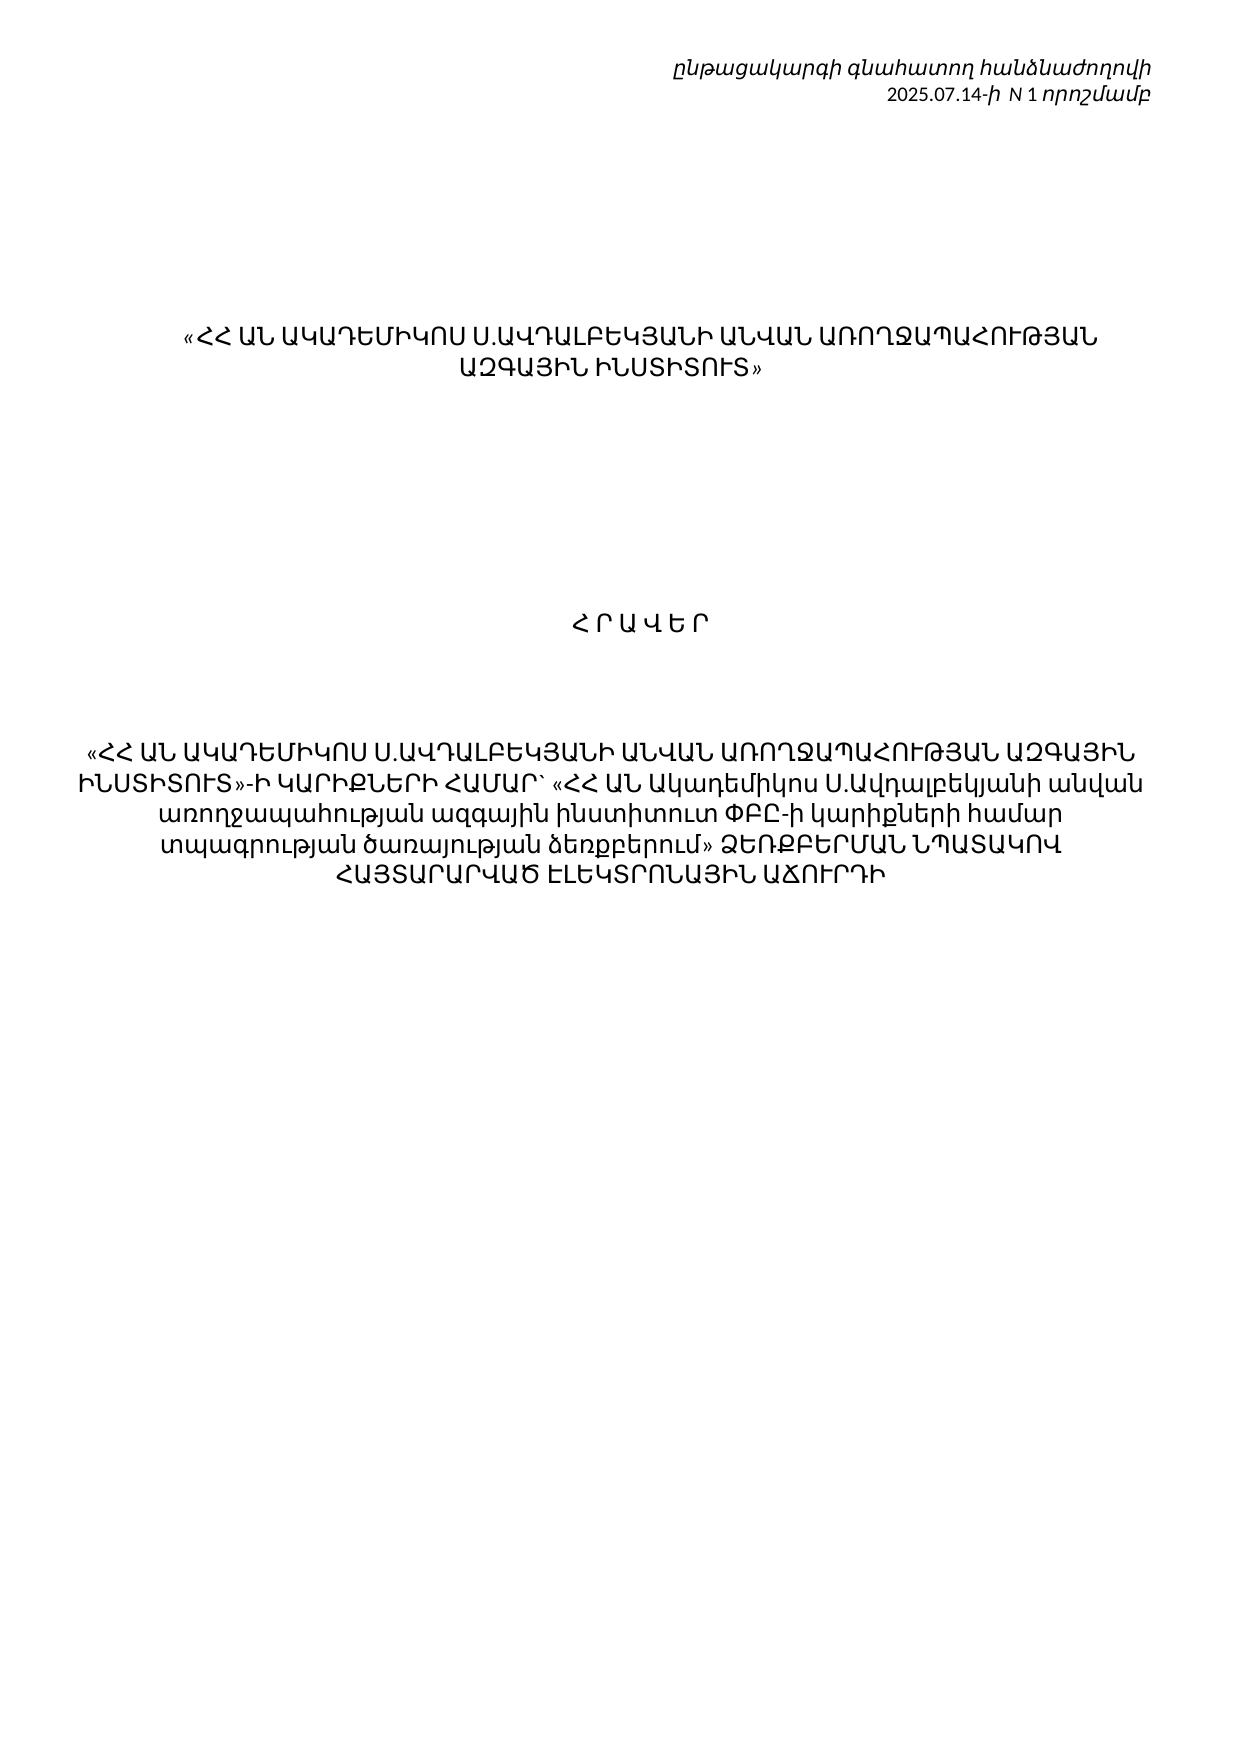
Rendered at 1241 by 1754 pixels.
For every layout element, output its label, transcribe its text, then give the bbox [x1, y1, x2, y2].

text «ՀՀ ԱՆ ԱԿԱԴԵՄԻԿՈՍ Ս.ԱՎԴԱԼԲԵԿՅԱՆԻ ԱՆՎԱՆ ԱՌՈՂՋԱՊԱՀՈՒԹՅԱՆ ԱԶԳԱՅԻՆ ԻՆՍՏԻՏՈՒՏ»-Ի ԿԱՐԻՔՆԵՐԻ ՀԱՄԱՐ` «ՀՀ ԱՆ Ակադեմիկոս Ս.Ավդալբեկյանի անվան առողջապահության ազգային ինստիտուտ ՓԲԸ-ի կարիքների համար տպագրության ծառայության ձեռքբերում» ՁԵՌՔԲԵՐՄԱՆ ՆՊԱՏԱԿՈՎ ՀԱՅՏԱՐԱՐՎԱԾ ԷԼԵԿՏՐՈՆԱՅԻՆ ԱՃՈՒՐԴԻ [69, 737, 1152, 890]
text « ՀՀ ԱՆ ԱԿԱԴԵՄԻԿՈՍ Ս.ԱՎԴԱԼԲԵԿՅԱՆԻ ԱՆՎԱՆ ԱՌՈՂՋԱՊԱՀՈՒԹՅԱՆ ԱԶԳԱՅԻՆ ԻՆՍՏԻՏՈՒՏ» [69, 321, 1152, 382]
text 2025.07.14 -ի N 1 որոշմամբ [69, 81, 1152, 106]
text ընթացակարգի գնահատող հանձնաժողովի [69, 56, 1152, 81]
text Հ Ր Ա Վ Ե Ր [69, 608, 1152, 639]
